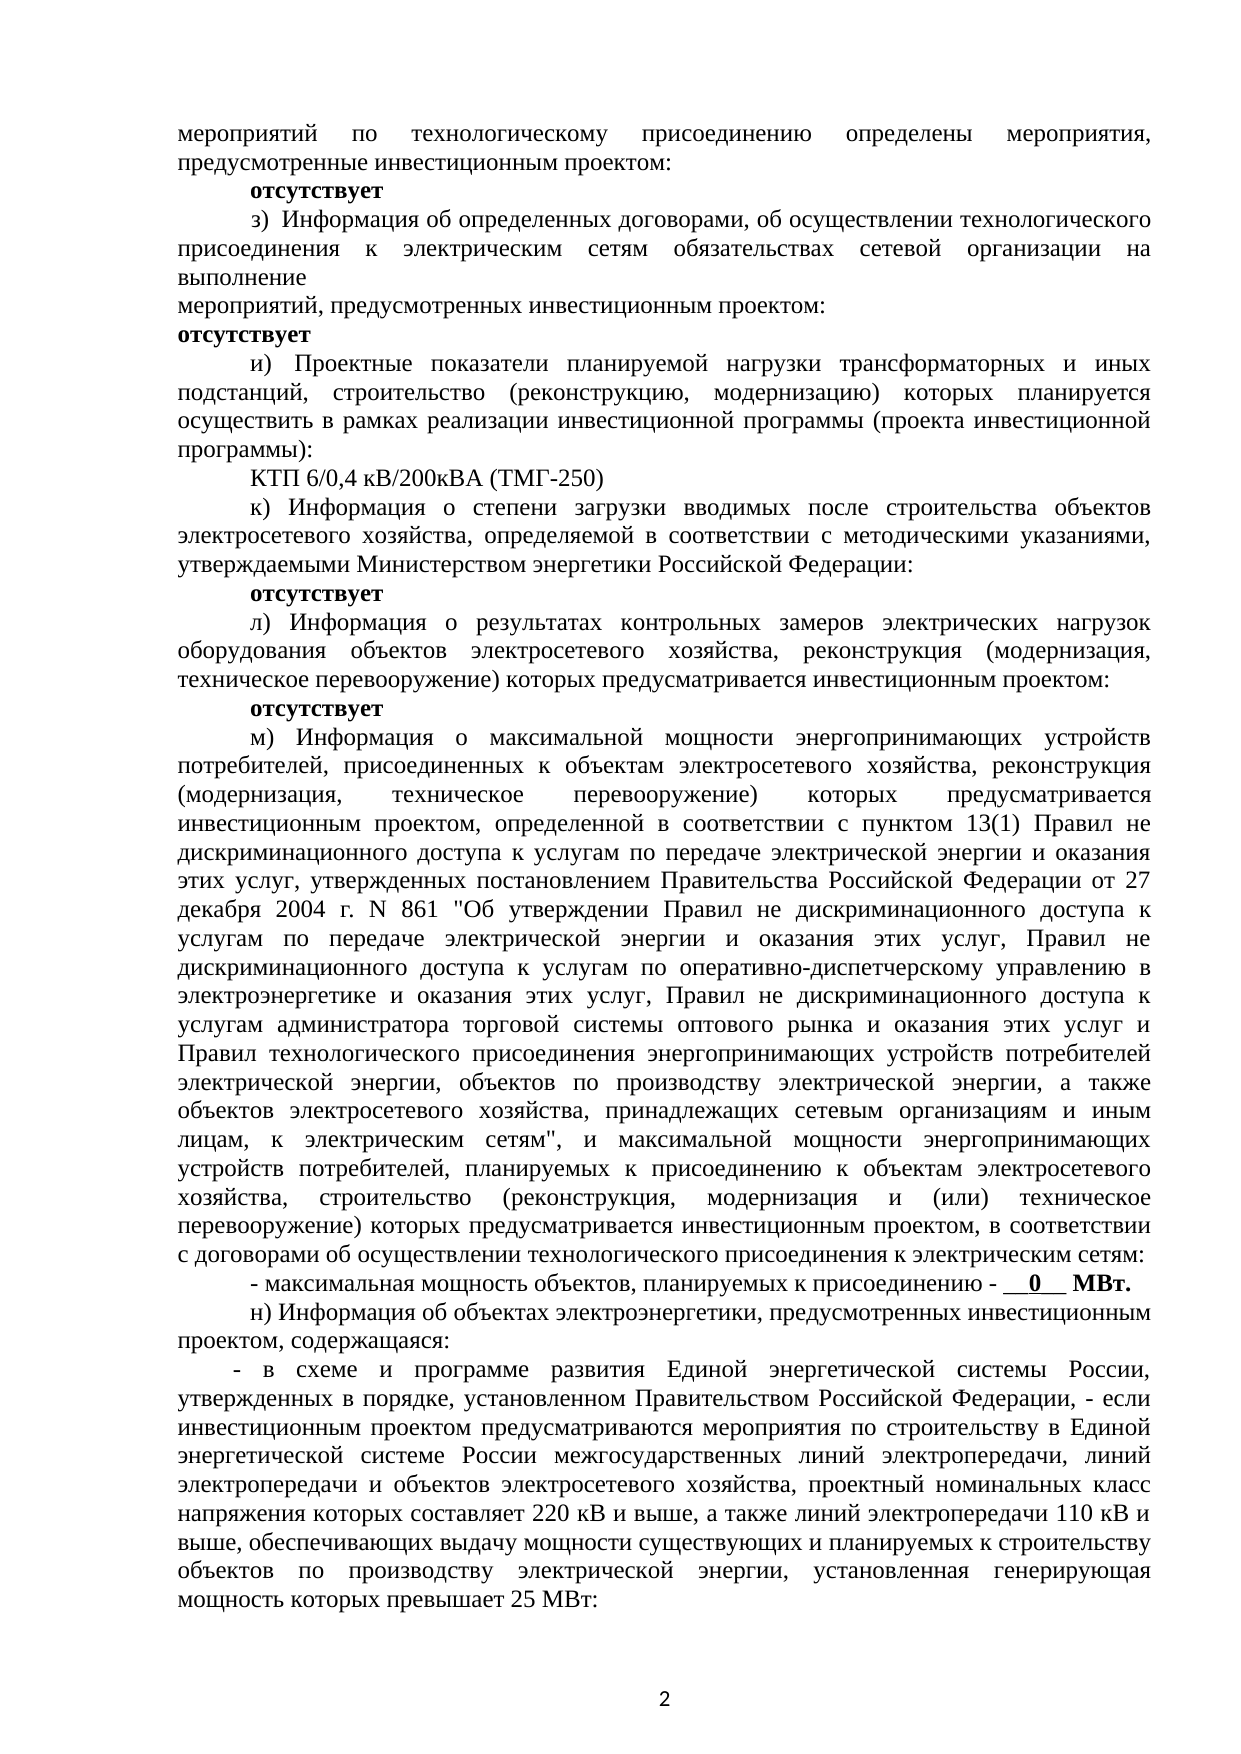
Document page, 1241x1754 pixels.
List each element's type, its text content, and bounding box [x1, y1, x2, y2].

text н) Информация об объектах электроэнергетики, предусмотренных инвестиционным проектом, содержащаяся: [177, 1297, 1152, 1354]
text отсутствует [177, 578, 1152, 607]
text - максимальная мощность объектов, планируемых к присоединению - __0__ МВт. [177, 1268, 1152, 1297]
text м) Информация о максимальной мощности энергопринимающих устройств потребителей, присоединенных к объектам электросетевого хозяйства, реконструкция (модернизация, техническое перевооружение) которых предусматривается инвестиционным проектом, определенной в соответствии с пунктом 13(1) Правил не дискриминационного доступа к услугам по передаче электрической энергии и оказания этих услуг, утвержденных постановлением Правительства Российской Федерации от 27 декабря 2004 г. N 861 "Об утверждении Правил не дискриминационного доступа к услугам по передаче электрической энергии и оказания этих услуг, Правил не дискриминационного доступа к услугам по оперативно-диспетчерскому управлению в электроэнергетике и оказания этих услуг, Правил не дискриминационного доступа к услугам администратора торговой системы оптового рынка и оказания этих услуг и Правил технологического присоединения энергопринимающих устройств потребителей электрической энергии, объектов по производству электрической энергии, а также объектов электросетевого хозяйства, принадлежащих сетевым организациям и иным лицам, к электрическим сетям", и максимальной мощности энергопринимающих устройств потребителей, планируемых к присоединению к объектам электросетевого хозяйства, строительство (реконструкция, модернизация и (или) техническое перевооружение) которых предусматривается инвестиционным проектом, в соответствии с договорами об осуществлении технологического присоединения к электрическим сетям: [177, 722, 1152, 1268]
text з) Информация об определенных договорами, об осуществлении технологического присоединения к электрическим сетям обязательствах сетевой организации на выполнение мероприятий, предусмотренных инвестиционным проектом: [177, 204, 1152, 319]
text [177, 118, 1152, 176]
text отсутствует [177, 319, 1152, 348]
text л) Информация о результатах контрольных замеров электрических нагрузок оборудования объектов электросетевого хозяйства, реконструкция (модернизация, техническое перевооружение) которых предусматривается инвестиционным проектом: [177, 607, 1152, 693]
text отсутствует [250, 176, 1152, 204]
text и) Проектные показатели планируемой нагрузки трансформаторных и иных подстанций, строительство (реконструкцию, модернизацию) которых планируется осуществить в рамках реализации инвестиционной программы (проекта инвестиционной программы): [177, 348, 1152, 463]
text - в схеме и программе развития Единой энергетической системы России, утвержденных в порядке, установленном Правительством Российской Федерации, - если инвестиционным проектом предусматриваются мероприятия по строительству в Единой энергетической системе России межгосударственных линий электропередачи, линий электропередачи и объектов электросетевого хозяйства, проектный номинальных класс напряжения которых составляет 220 кВ и выше, а также линий электропередачи 110 кВ и выше, обеспечивающих выдачу мощности существующих и планируемых к строительству объектов по производству электрической энергии, установленная генерирующая мощность которых превышает 25 МВт: [177, 1354, 1152, 1613]
text к) Информация о степени загрузки вводимых после строительства объектов электросетевого хозяйства, определяемой в соответствии с методическими указаниями, утверждаемыми Министерством энергетики Российской Федерации: [177, 492, 1152, 578]
text отсутствует [177, 693, 1152, 722]
text КТП 6/0,4 кВ/200кВА (ТМГ-250) [177, 463, 1152, 492]
